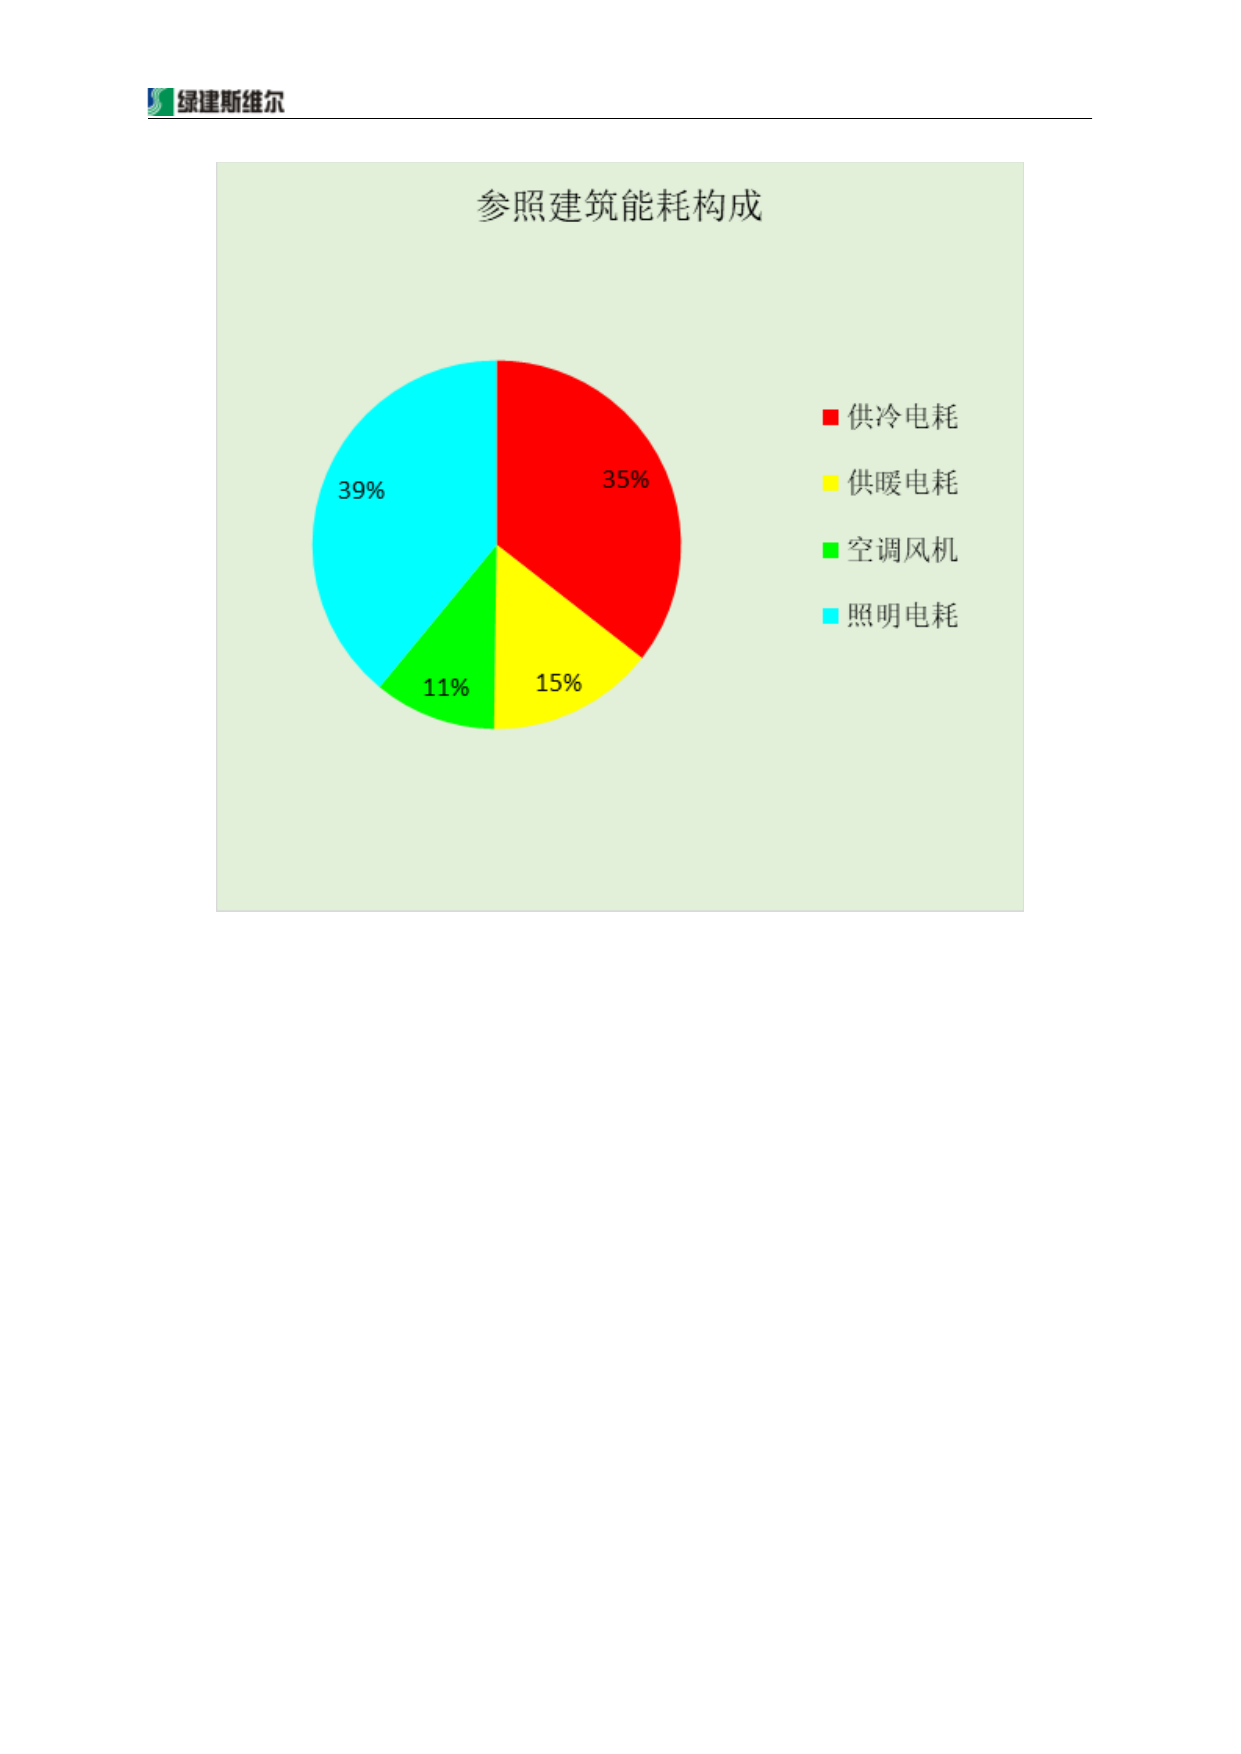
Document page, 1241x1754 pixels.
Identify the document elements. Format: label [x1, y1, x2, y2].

picture [216, 162, 1024, 912]
picture [147, 88, 288, 116]
